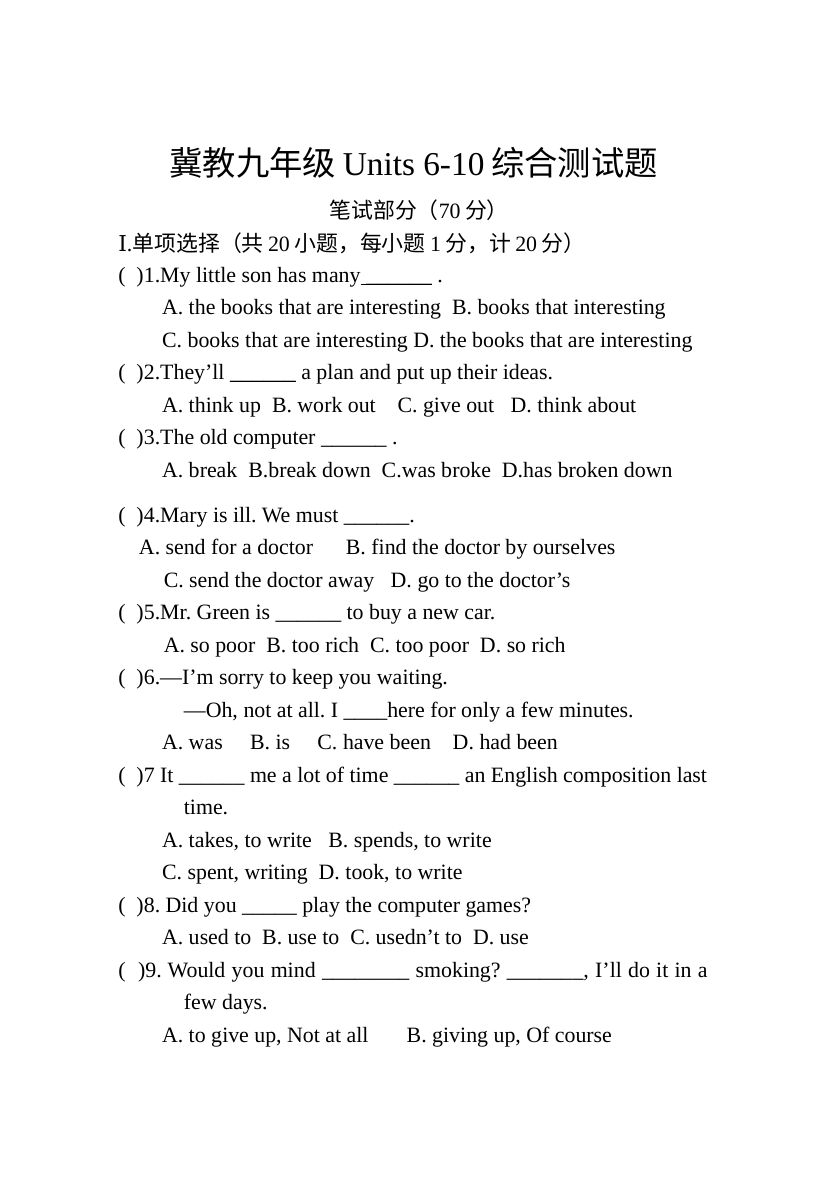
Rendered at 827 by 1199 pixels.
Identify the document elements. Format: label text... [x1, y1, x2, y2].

text Ⅰ.单项选择（共20小题，每小题1分，计20分） [118, 226, 709, 258]
text A. send for a doctor B. find the doctor by ourselves [118, 531, 709, 563]
text A. takes, to write B. spends, to write [118, 823, 709, 856]
text C. spent, writing D. took, to write [118, 856, 709, 888]
text ( )6.—I’m sorry to keep you waiting. [118, 661, 709, 693]
text A. the books that are interesting B. books that interesting [118, 291, 709, 323]
text A. was B. is C. have been D. had been [118, 726, 709, 758]
text 笔试部分（70分） [118, 193, 709, 226]
text ( )1.My little son has many ______ . [118, 258, 709, 291]
text A. used to B. use to C. usedn’t to D. use [118, 921, 709, 953]
text ( )5.Mr. Green is ______ to buy a new car. [118, 596, 709, 628]
text A. think up B. work out C. give out D. think about [118, 388, 709, 421]
text ( )7 It ______ me a lot of time ______ an English composition last time. [118, 758, 709, 823]
text A. break B.break down C.was broke D.has broken down [162, 453, 709, 486]
text —Oh, not at all. I ____here for only a few minutes. [118, 693, 709, 726]
text ( )9. Would you mind ________ smoking? _______, I’ll do it in a few days. [118, 953, 709, 1018]
text ( )3.The old computer ______ . [118, 421, 709, 453]
text ( )8. Did you _____ play the computer games? [118, 888, 709, 921]
text ( )4.Mary is ill. We must ______. [118, 498, 709, 531]
text C. send the doctor away D. go to the doctor’s [118, 563, 709, 596]
text ( )2.They’ll ______ a plan and put up their ideas. [118, 356, 709, 388]
text C. books that are interesting D. the books that are interesting [118, 323, 709, 356]
text 冀教九年级Units 6-10综合测试题 [118, 128, 709, 193]
text A. to give up, Not at all B. giving up, Of course [118, 1018, 709, 1051]
text A. so poor B. too rich C. too poor D. so rich [163, 628, 709, 661]
